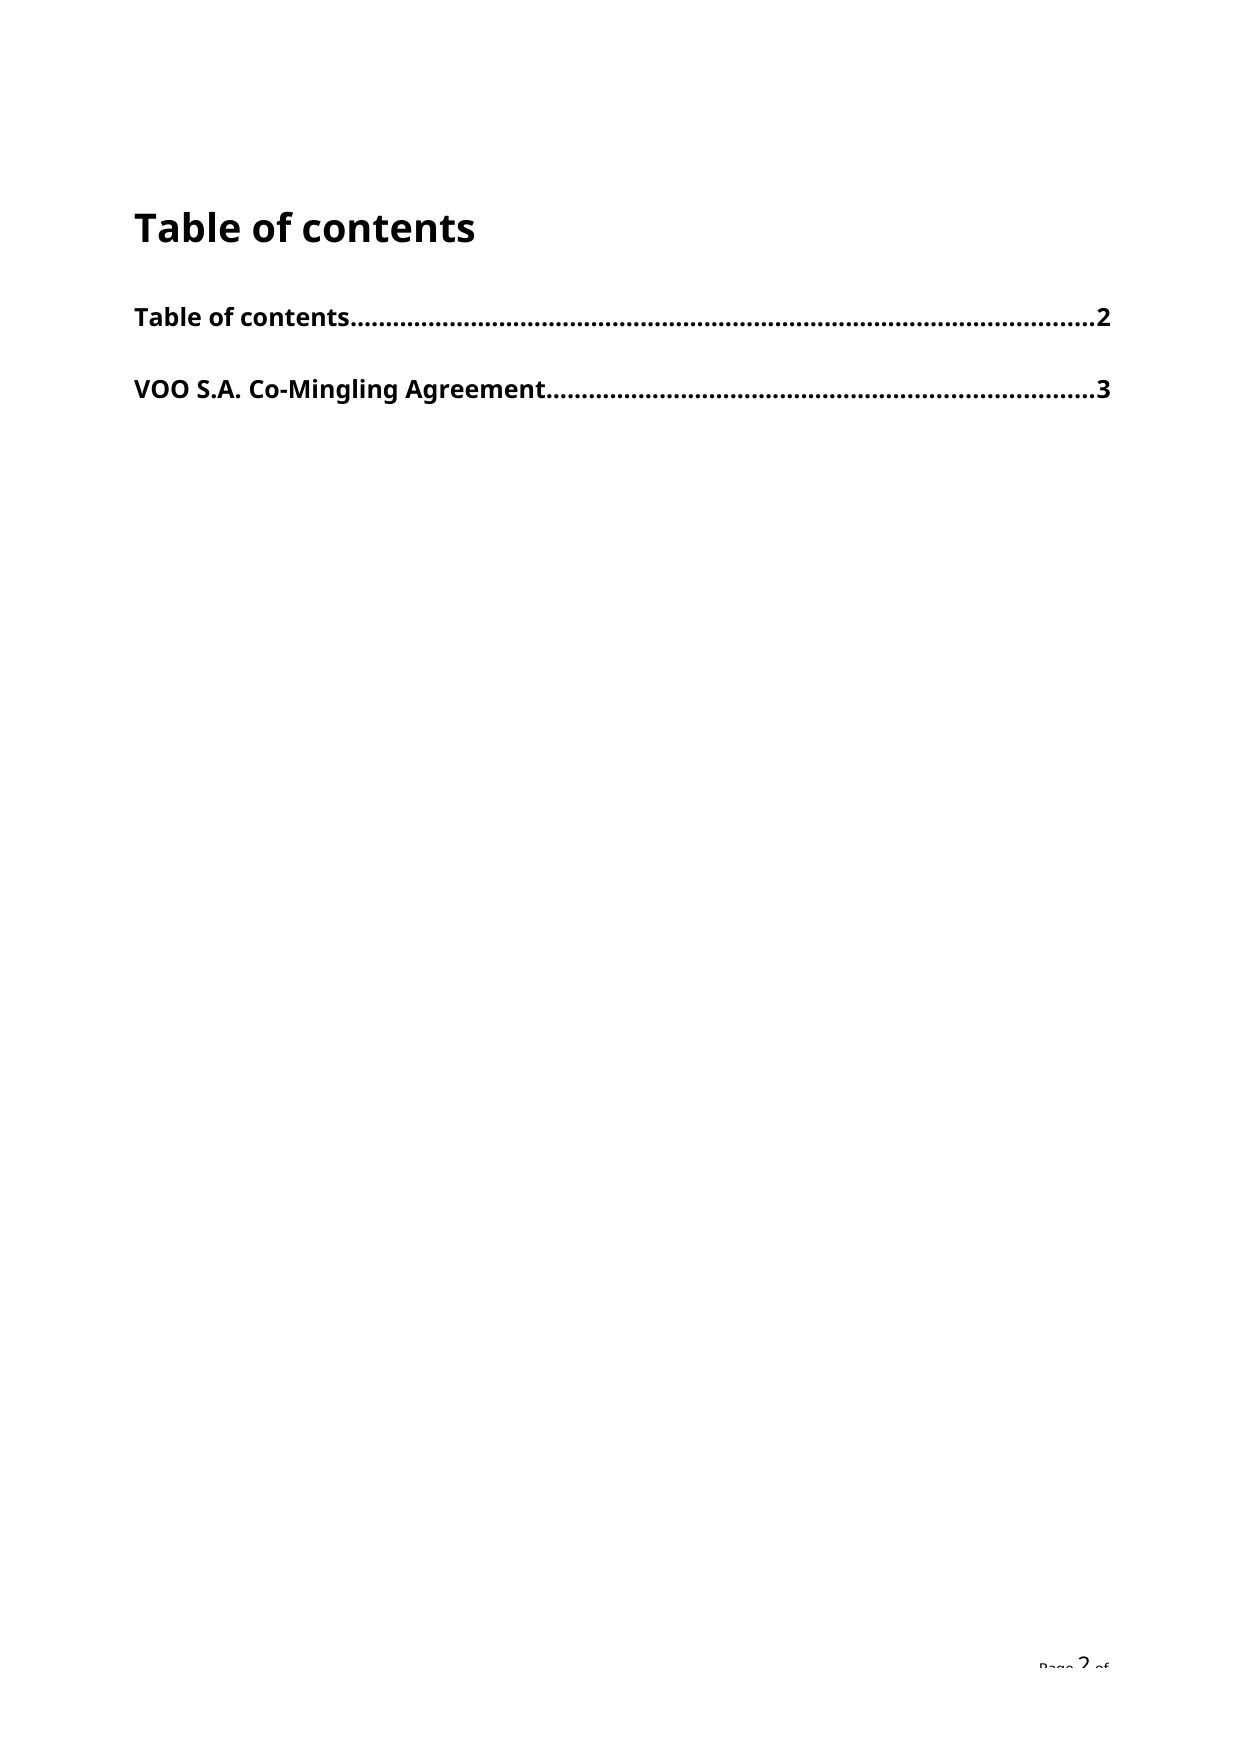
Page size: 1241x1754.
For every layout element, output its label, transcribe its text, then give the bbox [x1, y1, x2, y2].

text Table of contents 2 [134, 300, 1240, 334]
text VOO S.A. Co-Mingling Agreement 3 [134, 371, 1240, 405]
subtitle Table of contents [134, 201, 1240, 254]
